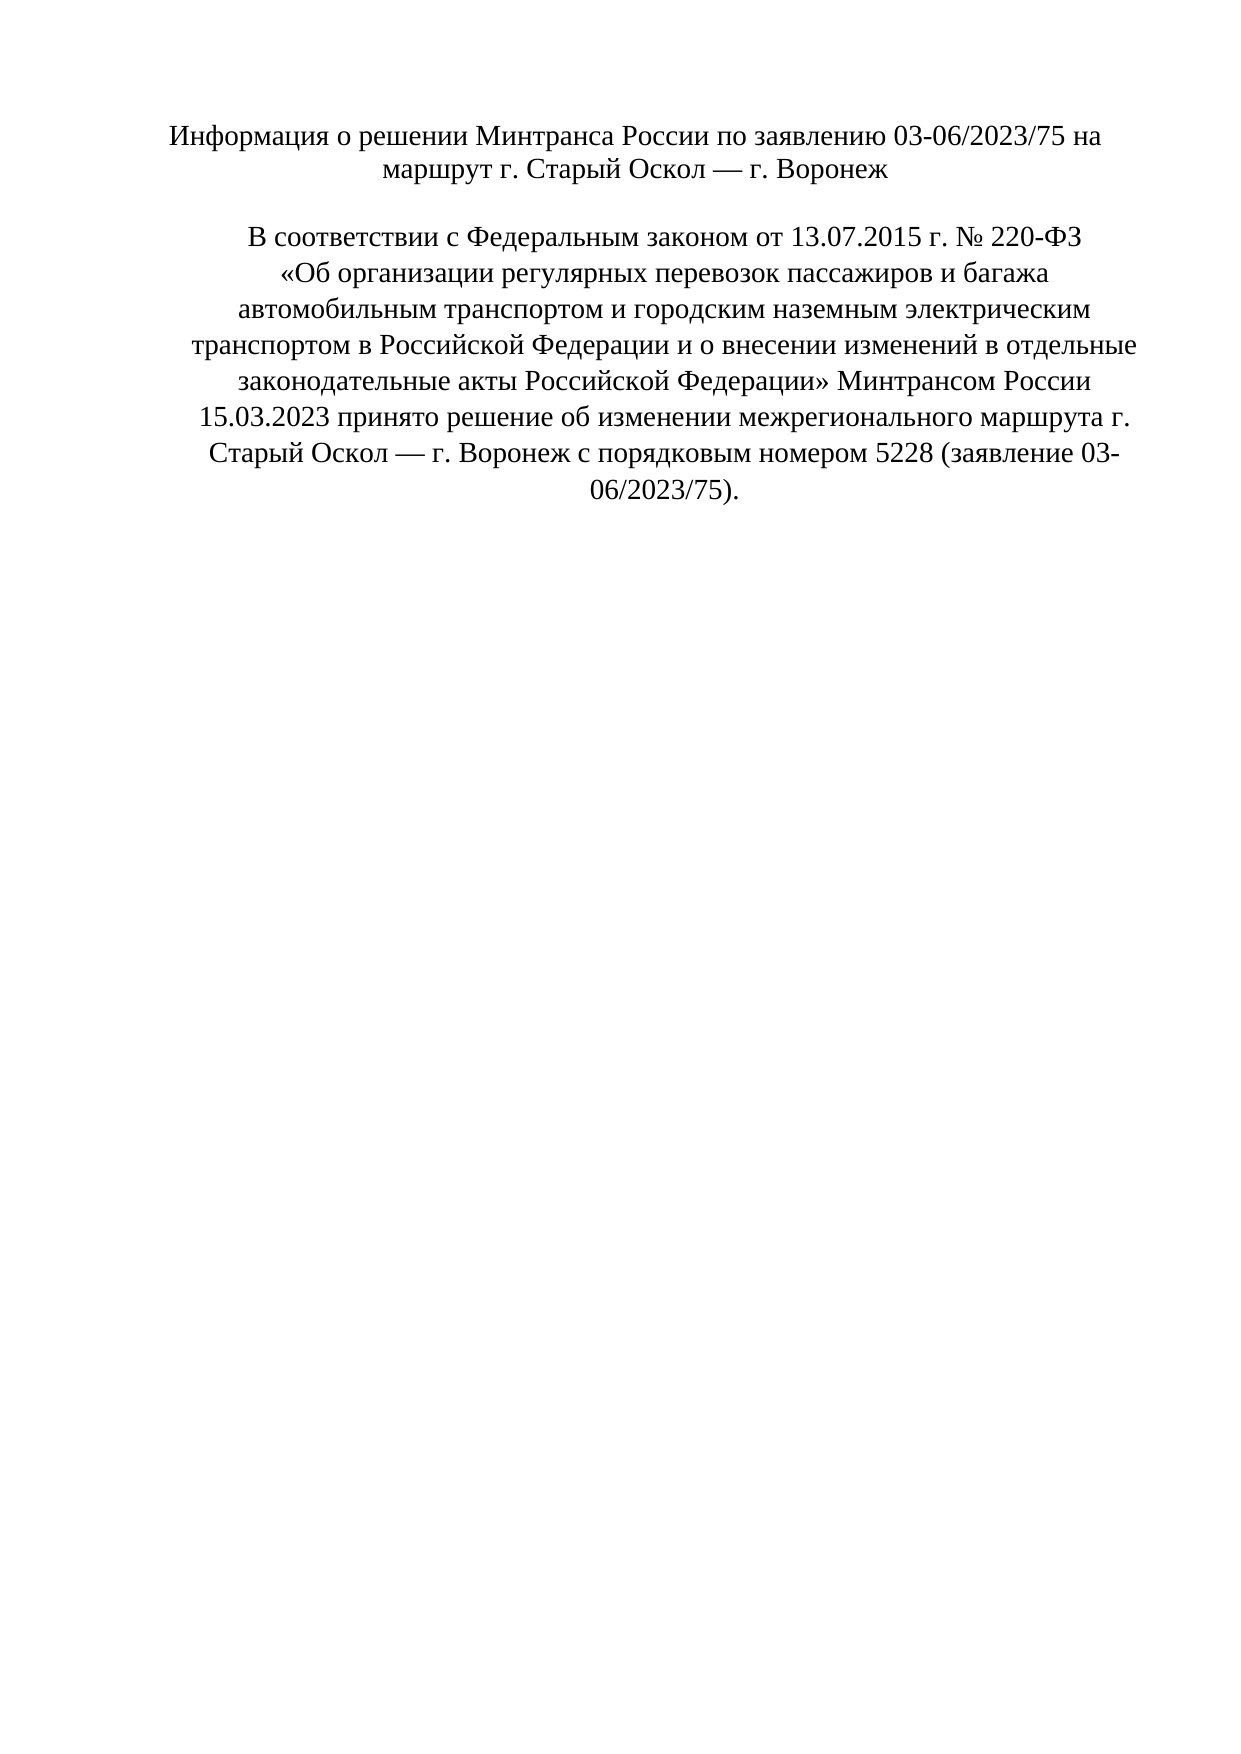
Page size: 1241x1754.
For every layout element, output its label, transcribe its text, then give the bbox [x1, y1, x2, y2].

text В соответствии с Федеральным законом от 13.07.2015 г. № 220-ФЗ «Об организации регулярных перевозок пассажиров и багажа автомобильным транспортом и городским наземным электрическим транспортом в Российской Федерации и о внесении изменений в отдельные законодательные акты Российской Федерации» Минтрансом России 15.03.2023 принято решение об изменении межрегионального маршрута г. Старый Оскол — г. Воронеж с порядковым номером 5228 (заявление 03-06/2023/75). [177, 219, 1152, 505]
text Информация о решении Минтранса России по заявлению 03-06/2023/75 на маршрут г. Старый Оскол — г. Воронеж [118, 118, 1152, 185]
